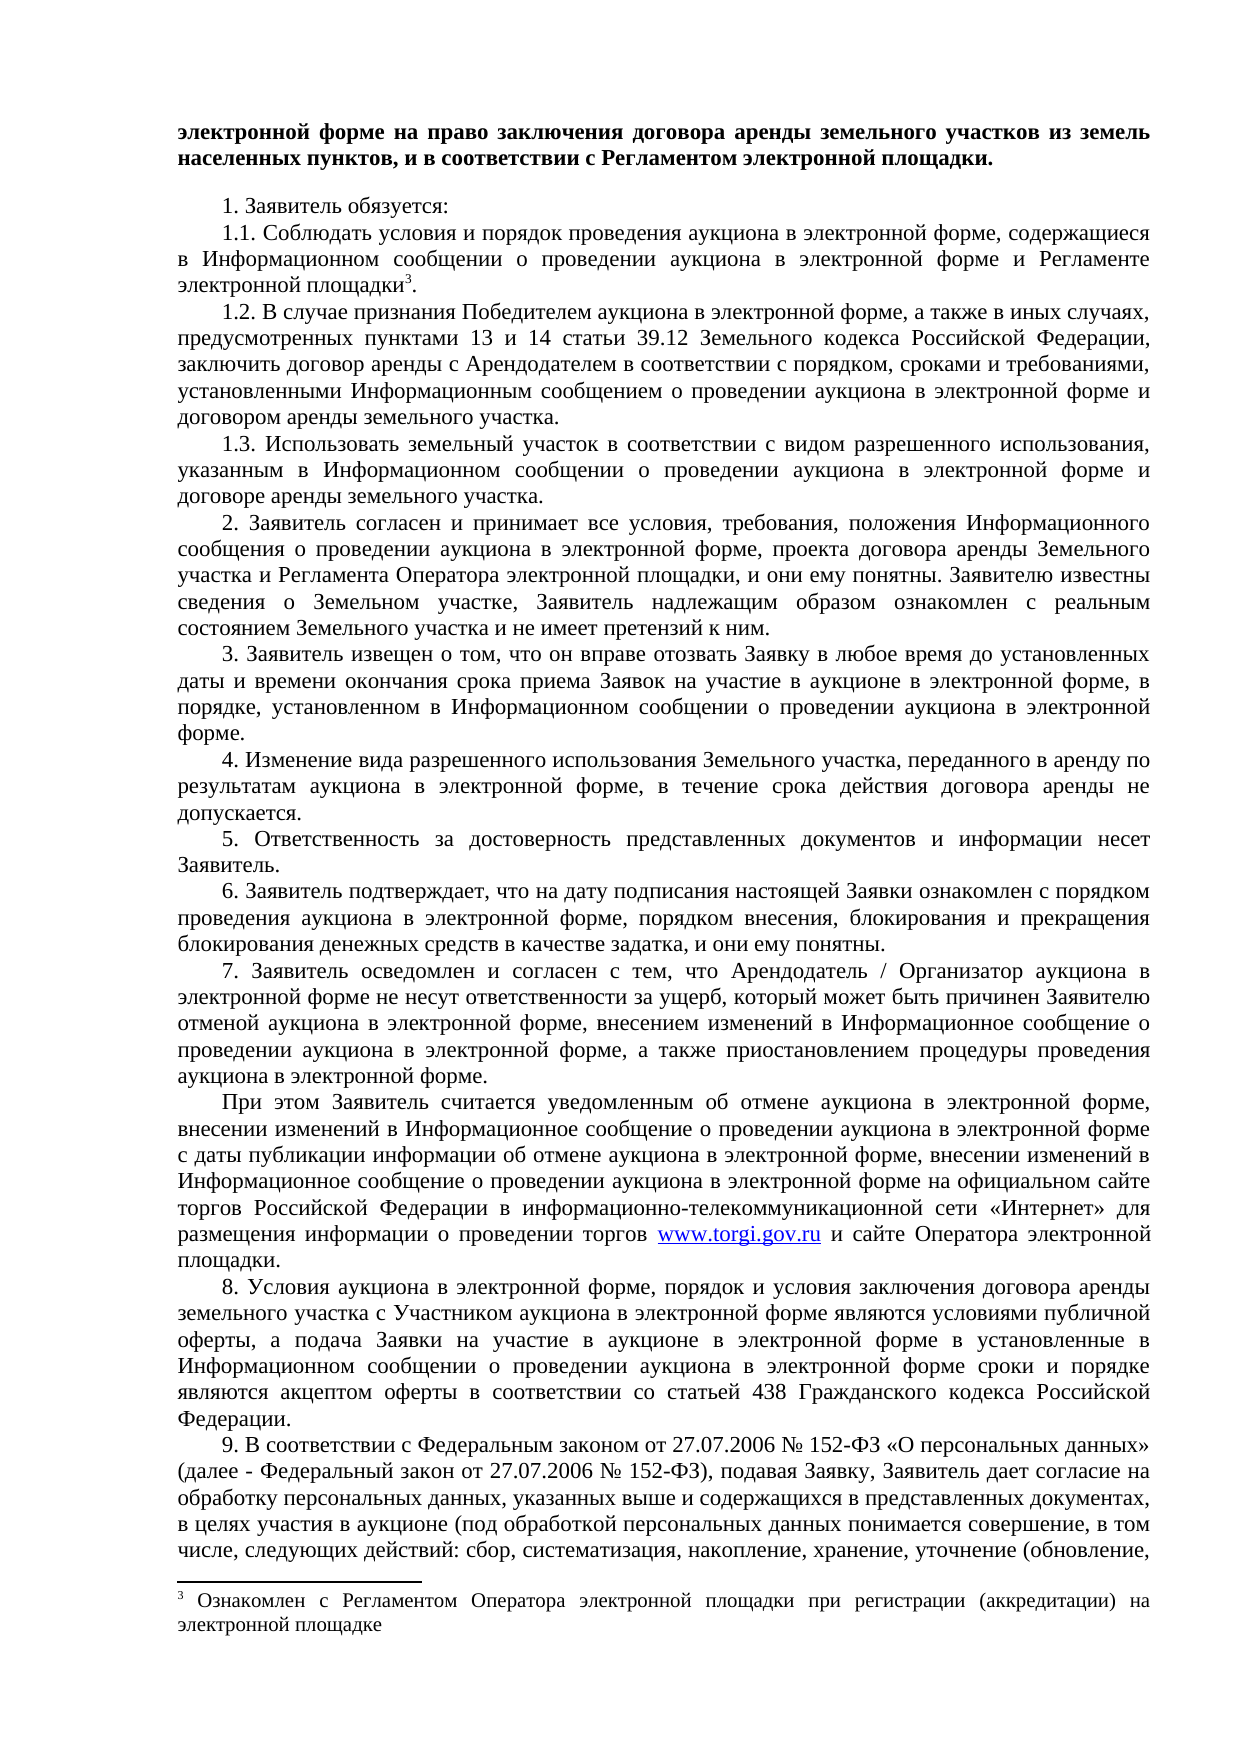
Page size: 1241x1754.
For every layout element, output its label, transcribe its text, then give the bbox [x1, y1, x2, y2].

text 2. Заявитель согласен и принимает все условия, требования, положения Информационного сообщения о проведении аукциона в электронной форме, проекта договора аренды Земельного участка и Регламента Оператора электронной площадки, и они ему понятны. Заявителю известны сведения о Земельном участке, Заявитель надлежащим образом ознакомлен с реальным состоянием Земельного участка и не имеет претензий к ним. [177, 509, 1152, 640]
text 4. Изменение вида разрешенного использования Земельного участка, переданного в аренду по результатам аукциона в электронной форме, в течение срока действия договора аренды не допускается. [177, 746, 1152, 825]
text 8. Условия аукциона в электронной форме, порядок и условия заключения договора аренды земельного участка с Участником аукциона в электронной форме являются условиями публичной оферты, а подача Заявки на участие в аукционе в электронной форме в установленные в Информационном сообщении о проведении аукциона в электронной форме сроки и порядке являются акцептом оферты в соответствии со статьей 438 Гражданского кодекса Российской Федерации. [177, 1273, 1152, 1431]
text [177, 1431, 1152, 1563]
text При этом Заявитель считается уведомленным об отмене аукциона в электронной форме, внесении изменений в Информационное сообщение о проведении аукциона в электронной форме с даты публикации информации об отмене аукциона в электронной форме, внесении изменений в Информационное сообщение о проведении аукциона в электронной форме на официальном сайте торгов Российской Федерации в информационно-телекоммуникационной сети «Интернет» для размещения информации о проведении торгов www.torgi.gov.ru и сайте Оператора электронной площадки. [177, 1088, 1152, 1273]
text 1.3. Использовать земельный участок в соответствии с видом разрешенного использования, указанным в Информационном сообщении о проведении аукциона в электронной форме и договоре аренды земельного участка. [177, 429, 1152, 509]
text 1.2. В случае признания Победителем аукциона в электронной форме, а также в иных случаях, предусмотренных пунктами 13 и 14 статьи 39.12 Земельного кодекса Российской Федерации, заключить договор аренды с Арендодателем в соответствии с порядком, сроками и требованиями, установленными Информационным сообщением о проведении аукциона в электронной форме и договором аренды земельного участка. [177, 298, 1152, 429]
text 5. Ответственность за достоверность представленных документов и информации несет Заявитель. [177, 825, 1152, 878]
text 3. Заявитель извещен о том, что он вправе отозвать Заявку в любое время до установленных даты и времени окончания срока приема Заявок на участие в аукционе в электронной форме, в порядке, установленном в Информационном сообщении о проведении аукциона в электронной форме. [177, 640, 1152, 746]
text 7. Заявитель осведомлен и согласен с тем, что Арендодатель / Организатор аукциона в электронной форме не несут ответственности за ущерб, который может быть причинен Заявителю отменой аукциона в электронной форме, внесением изменений в Информационное сообщение о проведении аукциона в электронной форме, а также приостановлением процедуры проведения аукциона в электронной форме. [177, 957, 1152, 1088]
text 6. Заявитель подтверждает, что на дату подписания настоящей Заявки ознакомлен с порядком проведения аукциона в электронной форме, порядком внесения, блокирования и прекращения блокирования денежных средств в качестве задатка, и они ему понятны. [177, 878, 1152, 957]
text 1. Заявитель обязуется: [177, 192, 1152, 219]
text 1.1. Соблюдать условия и порядок проведения аукциона в электронной форме, содержащиеся в Информационном сообщении о проведении аукциона в электронной форме и Регламенте электронной площадки. [177, 219, 1152, 298]
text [177, 118, 1152, 171]
